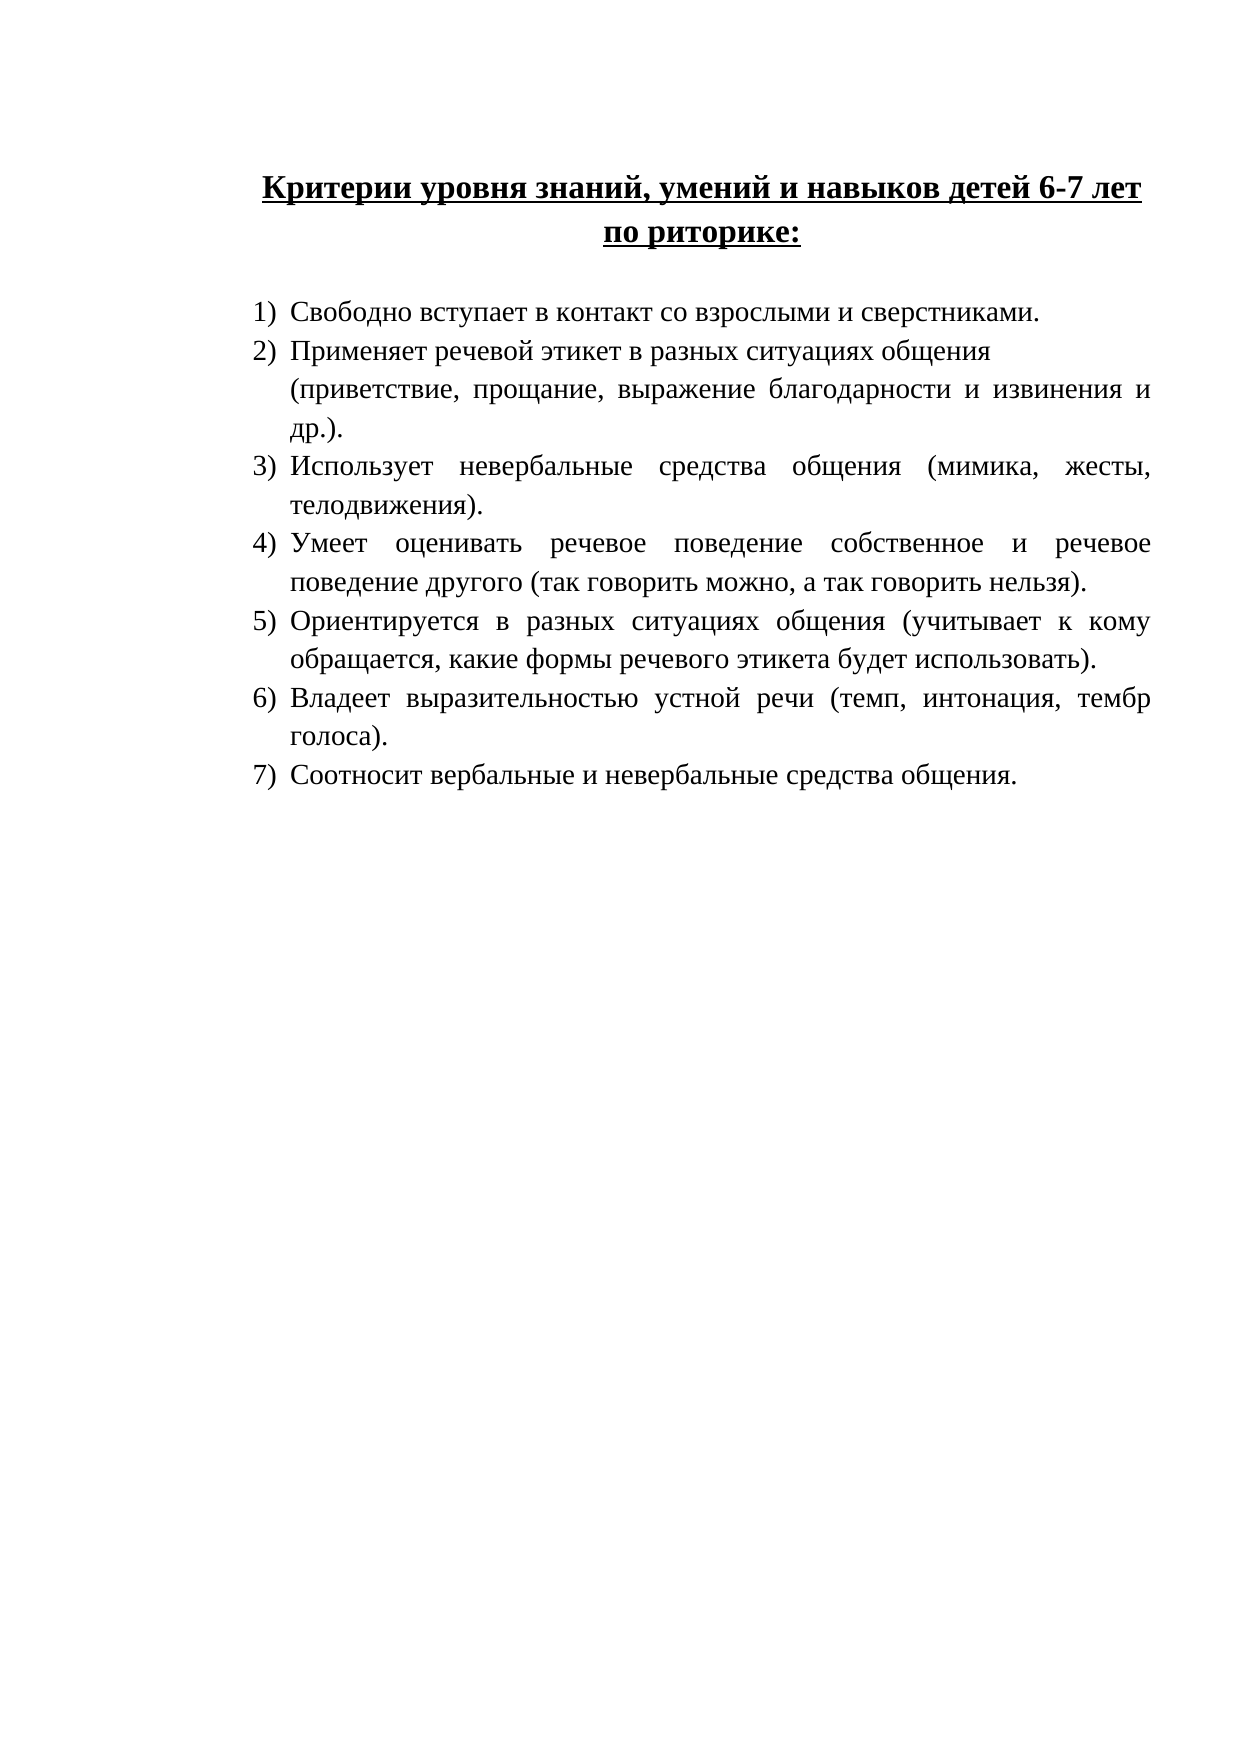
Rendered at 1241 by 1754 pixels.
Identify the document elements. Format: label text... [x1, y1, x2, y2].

list по риторике: [252, 212, 1152, 250]
list Использует невербальные средства общения (мимика, жесты, телодвижения). [252, 448, 1152, 521]
list Свободно вступает в контакт со взрослыми и сверстниками. [252, 294, 1152, 328]
list Владеет выразительностью устной речи (темп, интонация, тембр голоса). [252, 680, 1152, 752]
list Умеет оценивать речевое поведение собственное и речевое поведение другого (так говорить можно, а так говорить нельзя). [252, 526, 1152, 598]
list Применяет речевой этикет в разных ситуациях общения [252, 333, 1152, 366]
list Критерии уровня знаний, умений и навыков детей 6-7 лет [252, 168, 1152, 206]
list Соотносит вербальные и невербальные средства общения. [252, 757, 1152, 790]
list (приветствие, прощание, выражение благодарности и извинения и др.). [290, 371, 1152, 443]
list Ориентируется в разных ситуациях общения (учитывает к кому обращается, какие формы речевого этикета будет использовать). [252, 603, 1152, 675]
